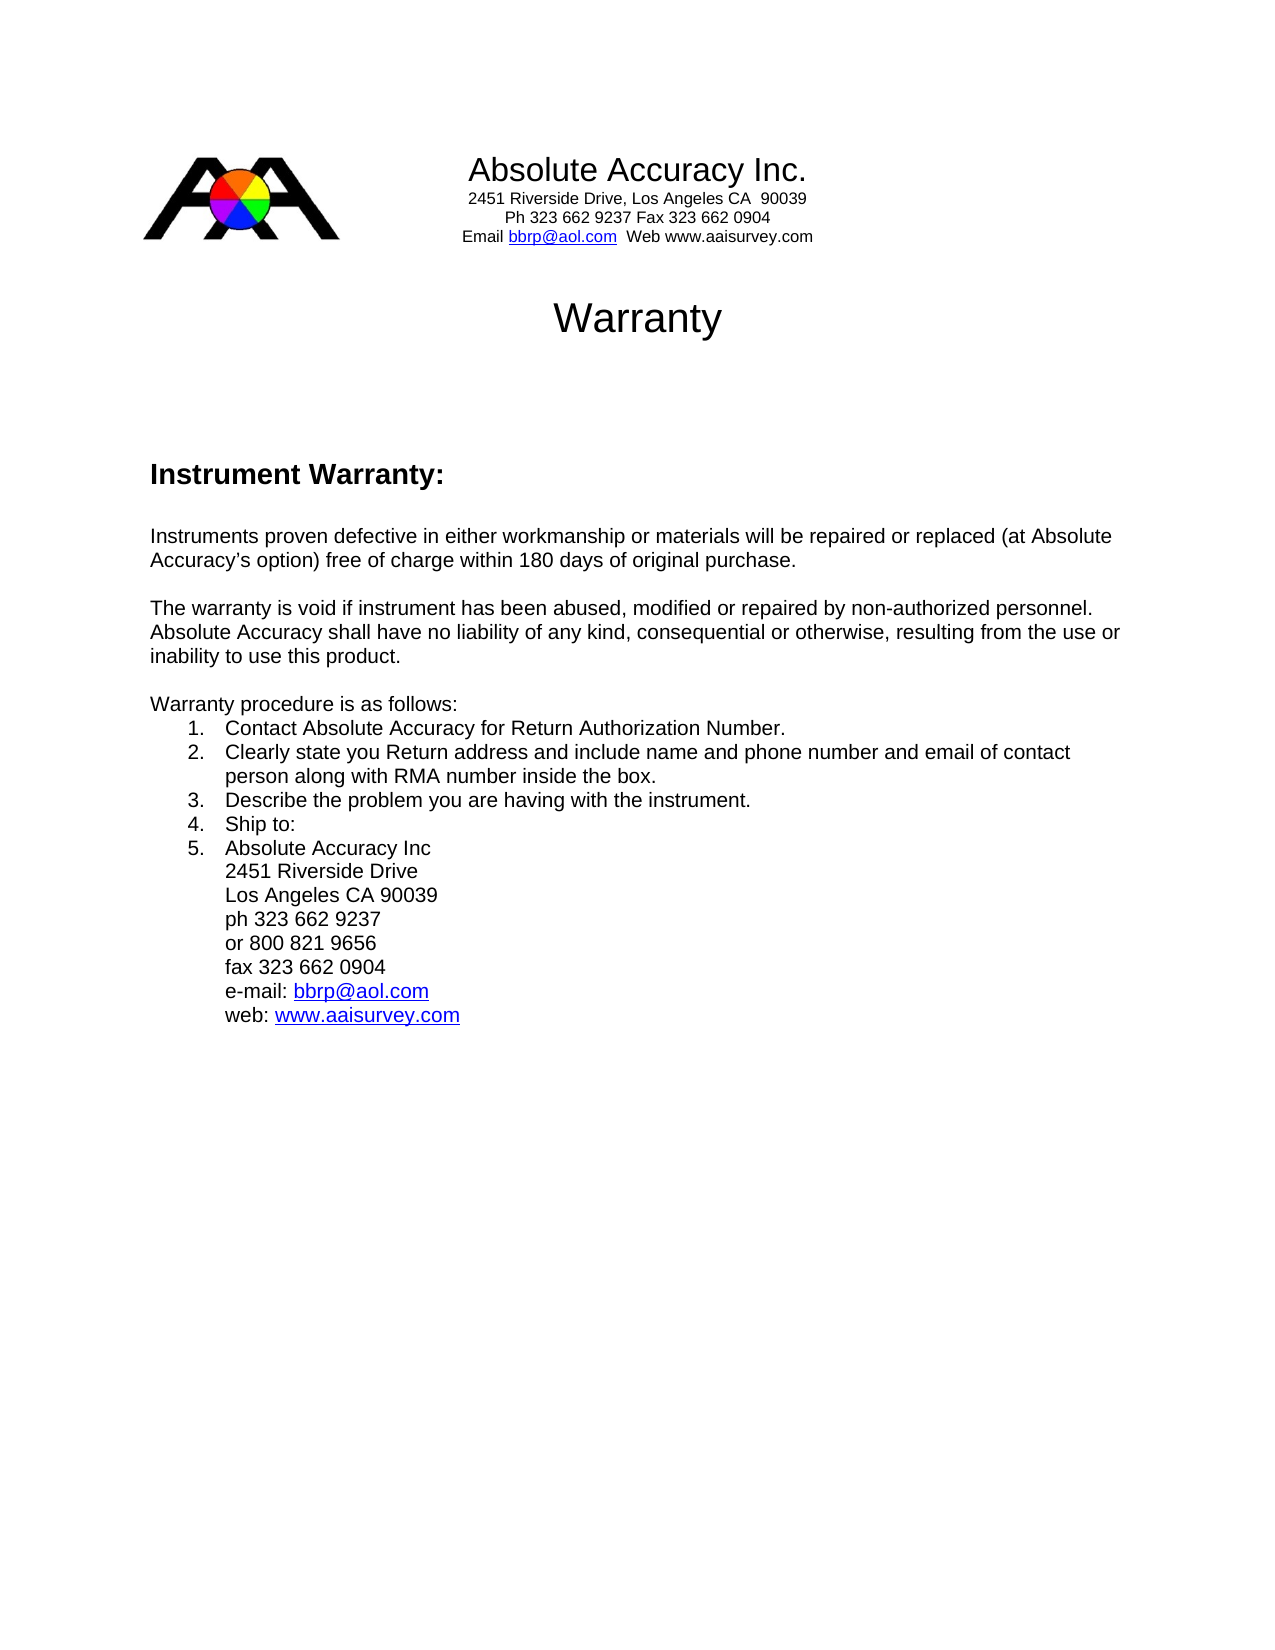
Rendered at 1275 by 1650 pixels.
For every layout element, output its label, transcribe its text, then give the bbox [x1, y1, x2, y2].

text Instruments proven defective in either workmanship or materials will be repaired or replaced (at Absolute Accuracy’s option) free of charge within 180 days of original purchase. [150, 524, 1125, 572]
text Ph 323 662 9237 Fax 323 662 0904 [350, 208, 1125, 227]
text Warranty procedure is as follows: [150, 692, 1125, 716]
text Instrument Warranty: [150, 457, 1125, 490]
text Warranty [150, 294, 1125, 342]
list Describe the problem you are having with the instrument. [187, 787, 1125, 811]
list Contact Absolute Accuracy for Return Authorization Number. [187, 716, 1125, 739]
list Ship to: [187, 811, 1125, 835]
text Absolute Accuracy shall have no liability of any kind, consequential or otherwise, resulting from the use or inability to use this product. [150, 620, 1125, 668]
picture [137, 153, 350, 243]
list Clearly state you Return address and include name and phone number and email of contact person along with RMA number inside the box. [187, 739, 1125, 787]
text Absolute Accuracy Inc. [150, 150, 1125, 188]
list Absolute Accuracy Inc 2451 Riverside Drive Los Angeles CA 90039 ph 323 662 9237 or 800 821 9656 fax 323 662 0904 e-mail: bbrp@aol.com web: www.aaisurvey.com [187, 835, 1125, 1027]
text Email bbrp@aol.com Web www.aaisurvey.com [150, 227, 1125, 246]
text The warranty is void if instrument has been abused, modified or repaired by non-authorized personnel. [150, 596, 1125, 620]
